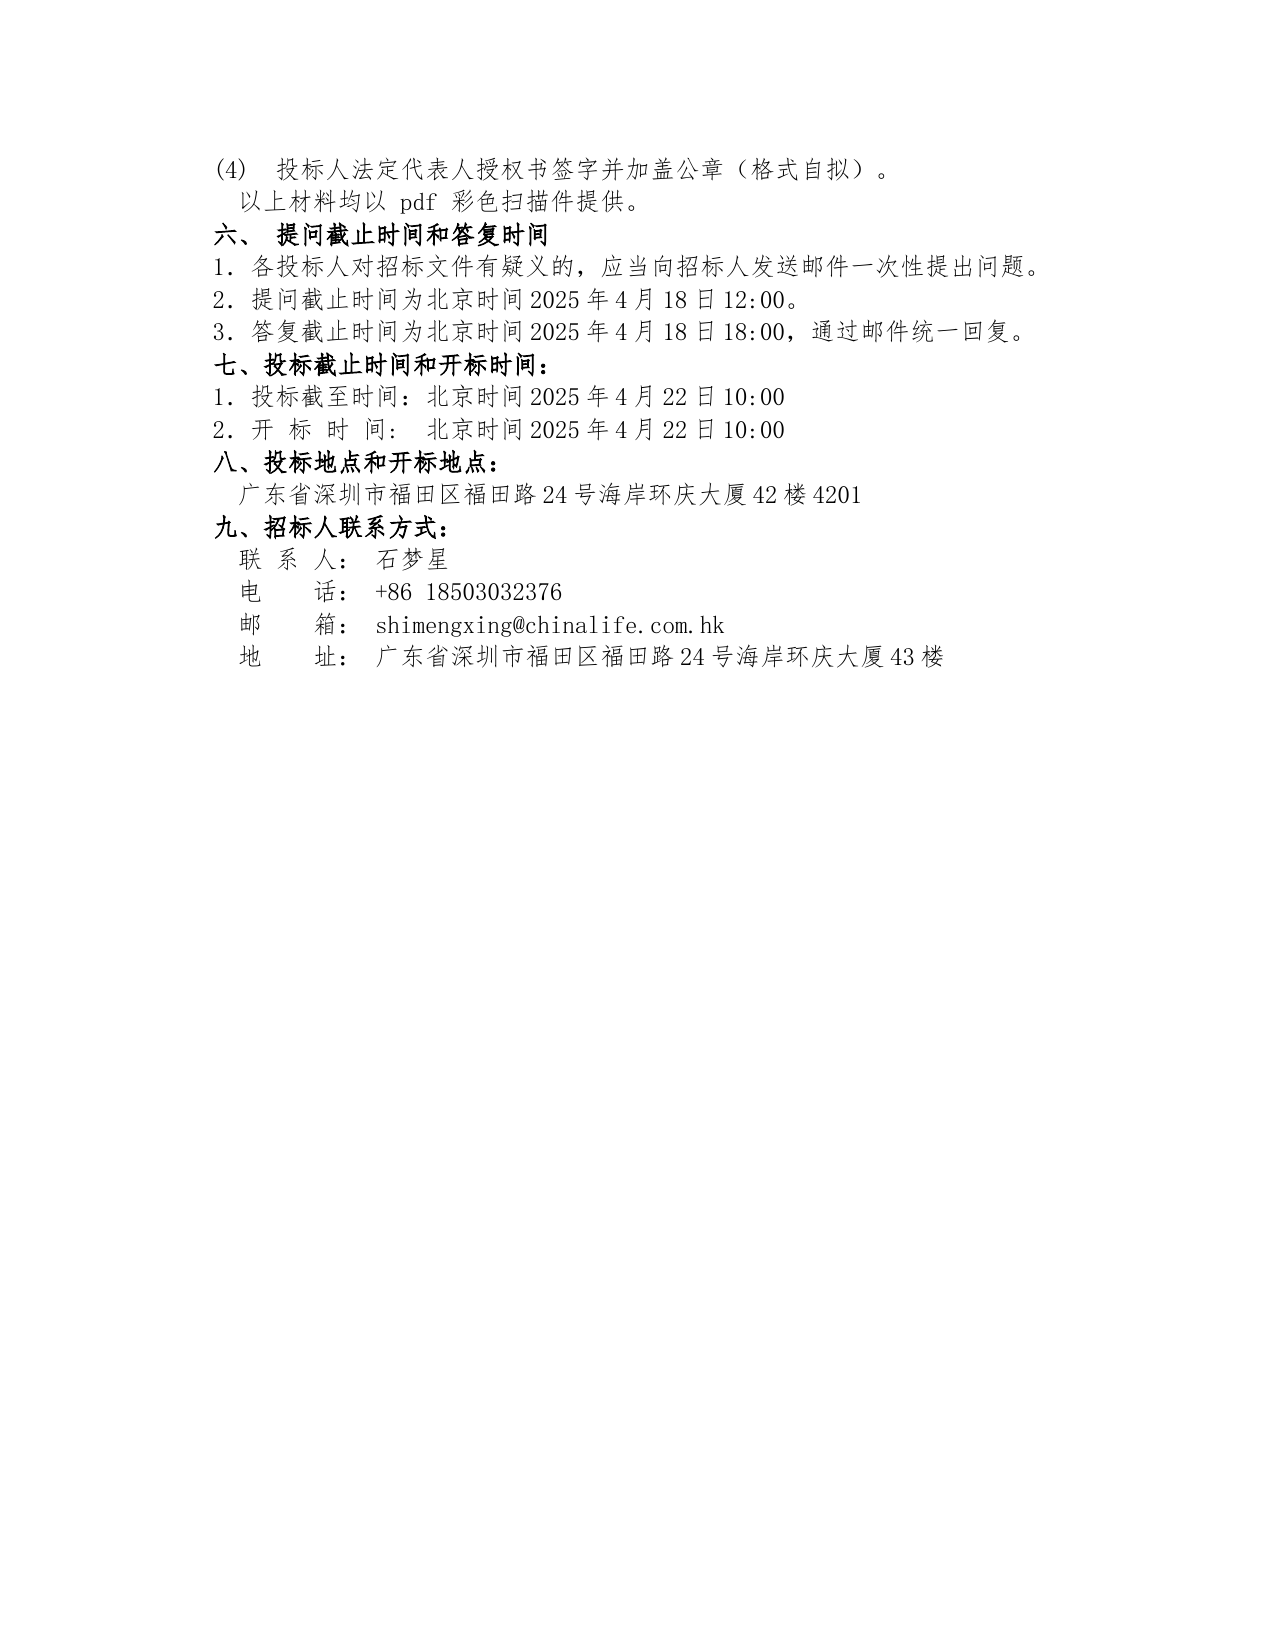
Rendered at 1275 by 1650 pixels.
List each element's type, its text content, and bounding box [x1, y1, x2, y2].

list 投标截至时间：北京时间2025年4月22日10:00 [187, 379, 1087, 411]
text 九、招标人联系方式： [187, 509, 1087, 541]
text 以上材料均以 pdf 彩色扫描件提供。 [187, 184, 1087, 216]
text 联 系 人： 石梦星 [187, 541, 1087, 574]
text 广东省深圳市福田区福田路24号海岸环庆大厦42楼4201 [187, 476, 1087, 509]
text 八、投标地点和开标地点： [187, 444, 1087, 476]
list 开 标 时 间: 北京时间2025年4月22日10:00 [187, 411, 1087, 444]
text 六、 提问截止时间和答复时间 [187, 216, 1087, 249]
text 电 话： +86 18503032376 [187, 574, 1087, 606]
list 投标人法定代表人授权书签字并加盖公章（格式自拟）。 [187, 151, 1087, 184]
text 七、投标截止时间和开标时间： [187, 346, 1087, 379]
list 各投标人对招标文件有疑义的，应当向招标人发送邮件一次性提出问题。 [187, 249, 1087, 281]
list 提问截止时间为北京时间2025年4月18日12:00。 [187, 281, 1087, 314]
text 地 址： 广东省深圳市福田区福田路24号海岸环庆大厦43楼 [187, 639, 1087, 671]
list 答复截止时间为北京时间2025年4月18日18:00，通过邮件统一回复。 [187, 314, 1087, 346]
text 邮 箱： shimengxing@chinalife.com.hk [187, 606, 1087, 639]
